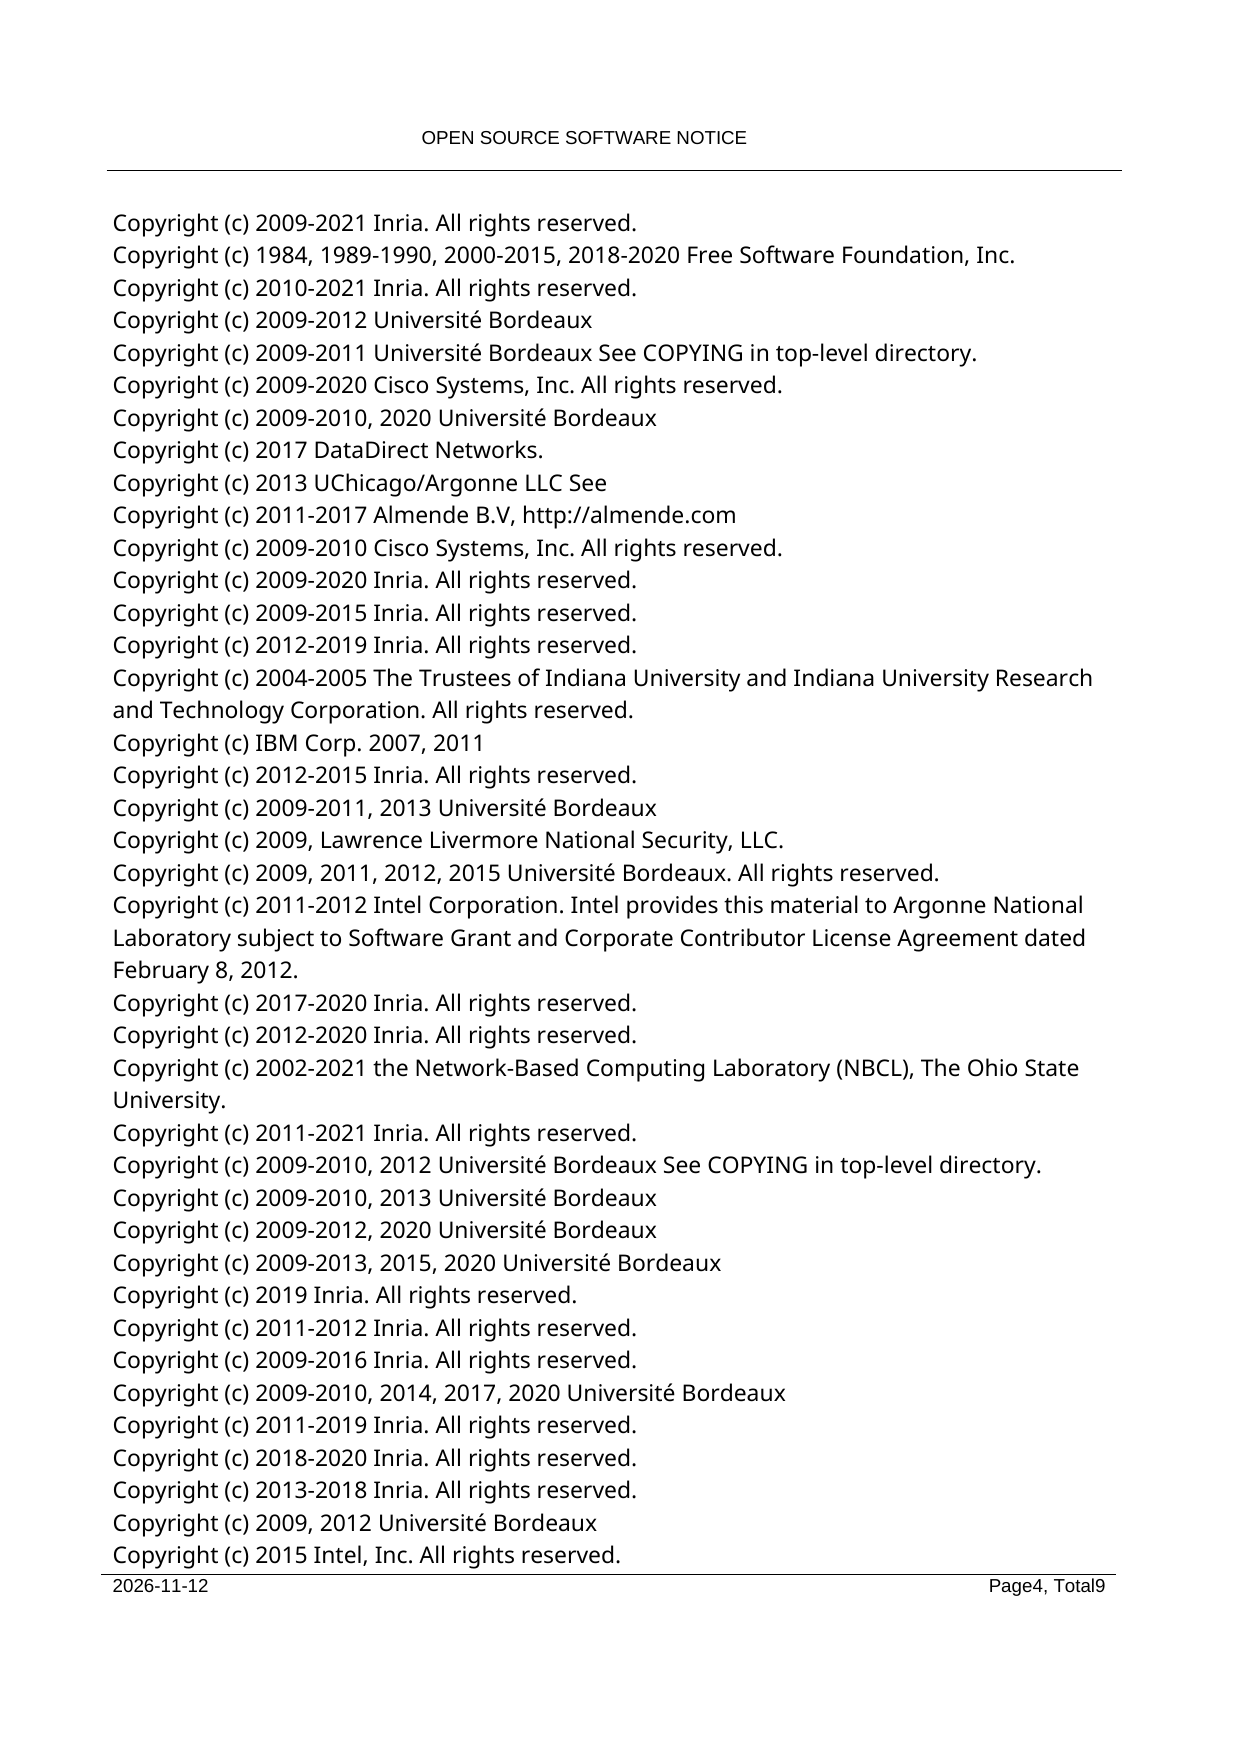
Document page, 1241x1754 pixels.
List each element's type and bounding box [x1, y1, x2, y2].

text [112, 206, 1128, 1571]
